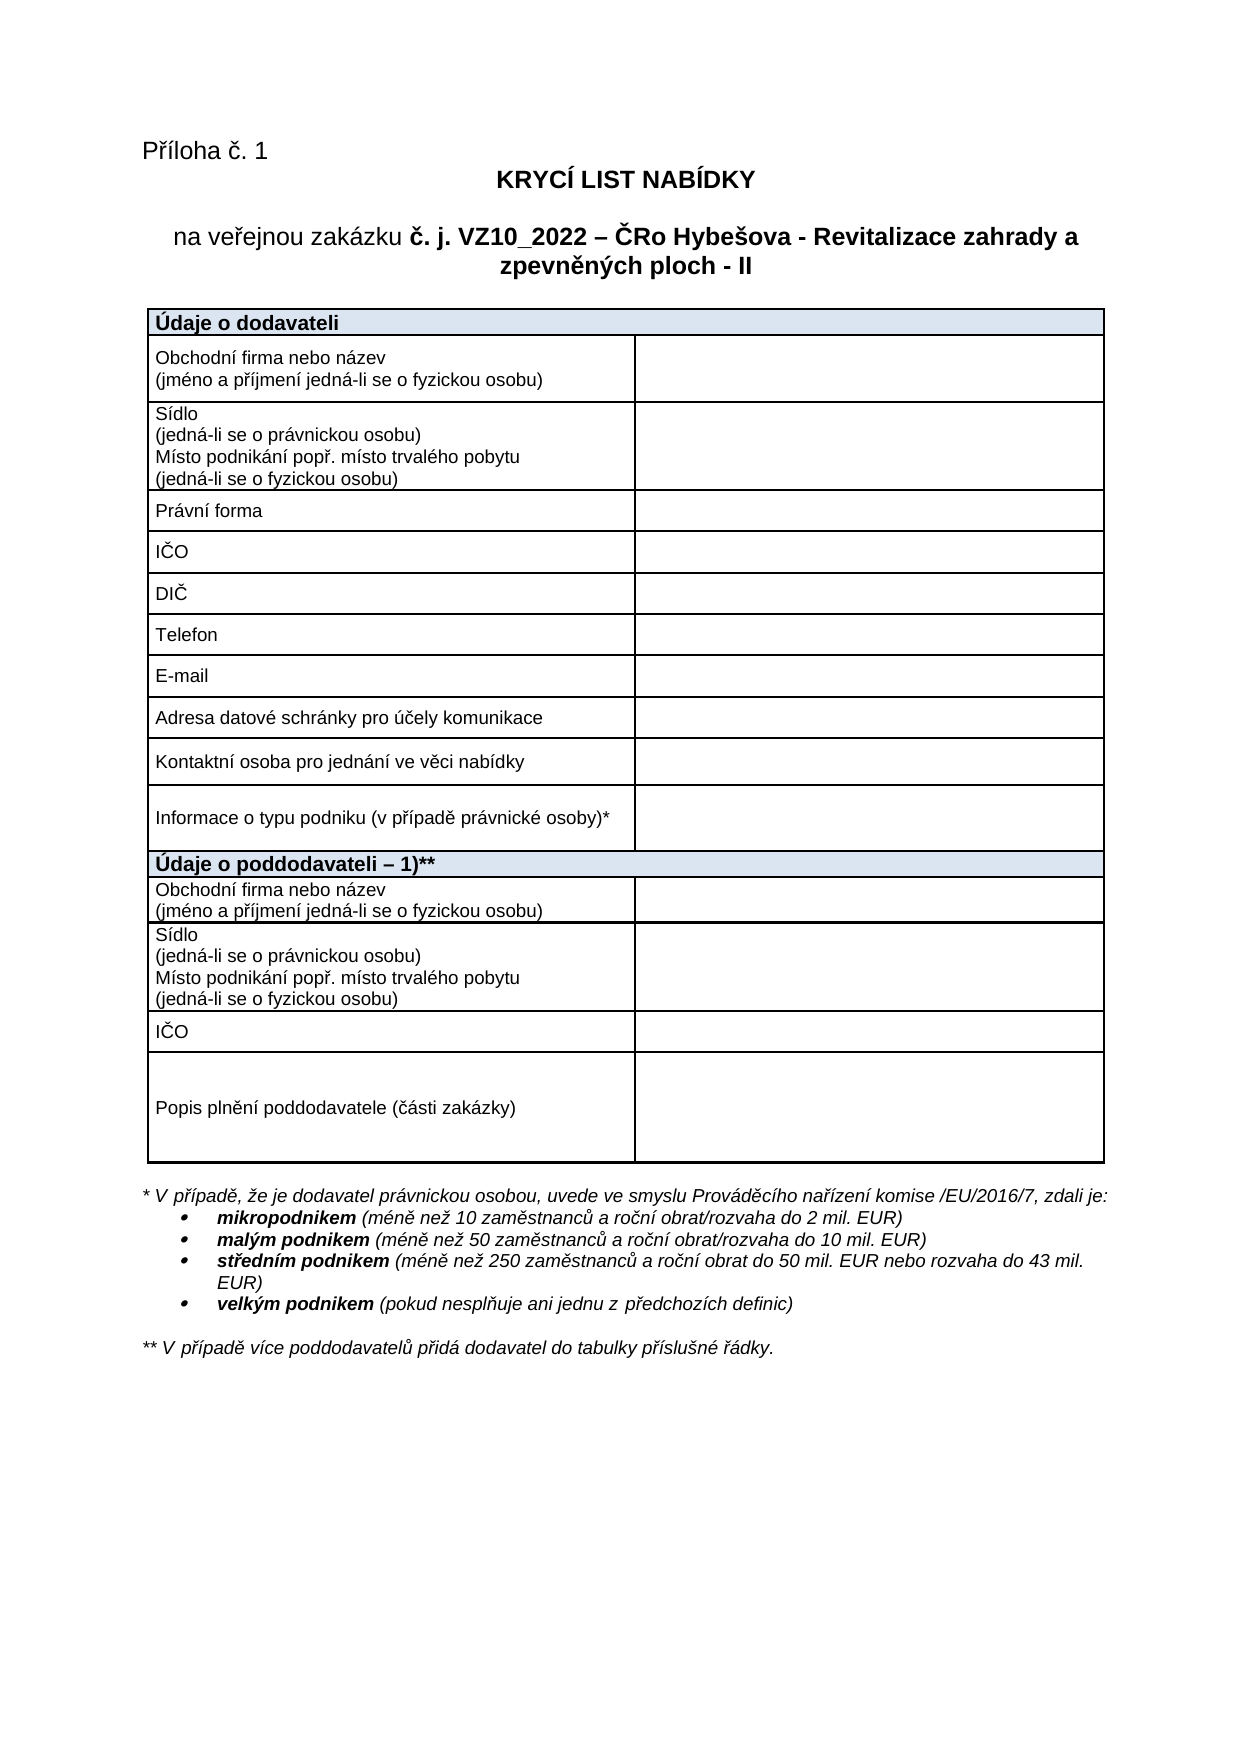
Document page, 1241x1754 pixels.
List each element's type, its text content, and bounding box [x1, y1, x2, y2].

table_cell Údaje o poddodavateli – 1)** [149, 852, 1103, 876]
table_cell [636, 739, 1103, 783]
table_cell [636, 491, 1103, 530]
text na veřejnou zakázku č. j. VZ10_2022 – ČRo Hybešova - Revitalizace zahrady a zpevněných ploch - II [142, 222, 1110, 279]
table_cell Obchodní firma nebo název (jméno a příjmení jedná-li se o fyzickou osobu) [149, 336, 634, 401]
text ** V případě více poddodavatelů přidá dodavatel do tabulky příslušné řádky. [142, 1336, 1110, 1358]
table_header Údaje o dodavateli [149, 310, 1103, 334]
table_cell Právní forma [149, 491, 634, 530]
table_cell [636, 336, 1103, 401]
table_cell [636, 403, 1103, 489]
table_cell Sídlo (jedná-li se o právnickou osobu) Místo podnikání popř. místo trvalého pobytu (jedná-li se o fyzickou osobu) [149, 924, 634, 1010]
table_cell Adresa datové schránky pro účely komunikace [149, 698, 634, 737]
table_cell Sídlo (jedná-li se o právnickou osobu) Místo podnikání popř. místo trvalého pobytu (jedná-li se o fyzickou osobu) [149, 403, 634, 489]
table_cell DIČ [149, 574, 634, 613]
table_cell [636, 1012, 1103, 1051]
table_cell [636, 878, 1103, 921]
text Příloha č. 1 [142, 136, 1110, 164]
list malým podnikem (méně než 50 zaměstnanců a roční obrat/rozvaha do 10 mil. EUR) [179, 1228, 1110, 1250]
table_cell [636, 786, 1103, 850]
table_cell Informace o typu podniku (v případě právnické osoby)* [149, 786, 634, 850]
text * V případě, že je dodavatel právnickou osobou, uvede ve smyslu Prováděcího nařízení komise /EU/2016/7, zdali je: [142, 1185, 1110, 1207]
table_cell [636, 924, 1103, 1010]
table_cell IČO [149, 532, 634, 572]
list velkým podnikem (pokud nesplňuje ani jednu z předchozích definic) [179, 1293, 1110, 1315]
table_cell [636, 574, 1103, 613]
table_cell [636, 656, 1103, 696]
table_cell [636, 1053, 1103, 1161]
list středním podnikem (méně než 250 zaměstnanců a roční obrat do 50 mil. EUR nebo rozvaha do 43 mil. EUR) [179, 1250, 1110, 1293]
table_cell Popis plnění poddodavatele (části zakázky) [149, 1053, 634, 1161]
table_cell [636, 698, 1103, 737]
table_cell Telefon [149, 615, 634, 654]
text KRYCÍ LIST NABÍDKY [142, 164, 1110, 193]
list mikropodnikem (méně než 10 zaměstnanců a roční obrat/rozvaha do 2 mil. EUR) [179, 1207, 1110, 1228]
table_cell [636, 532, 1103, 572]
table_cell E-mail [149, 656, 634, 696]
table_cell Kontaktní osoba pro jednání ve věci nabídky [149, 739, 634, 783]
table_cell IČO [149, 1012, 634, 1051]
table_cell [636, 615, 1103, 654]
table_cell Obchodní firma nebo název (jméno a příjmení jedná-li se o fyzickou osobu) [149, 878, 634, 921]
